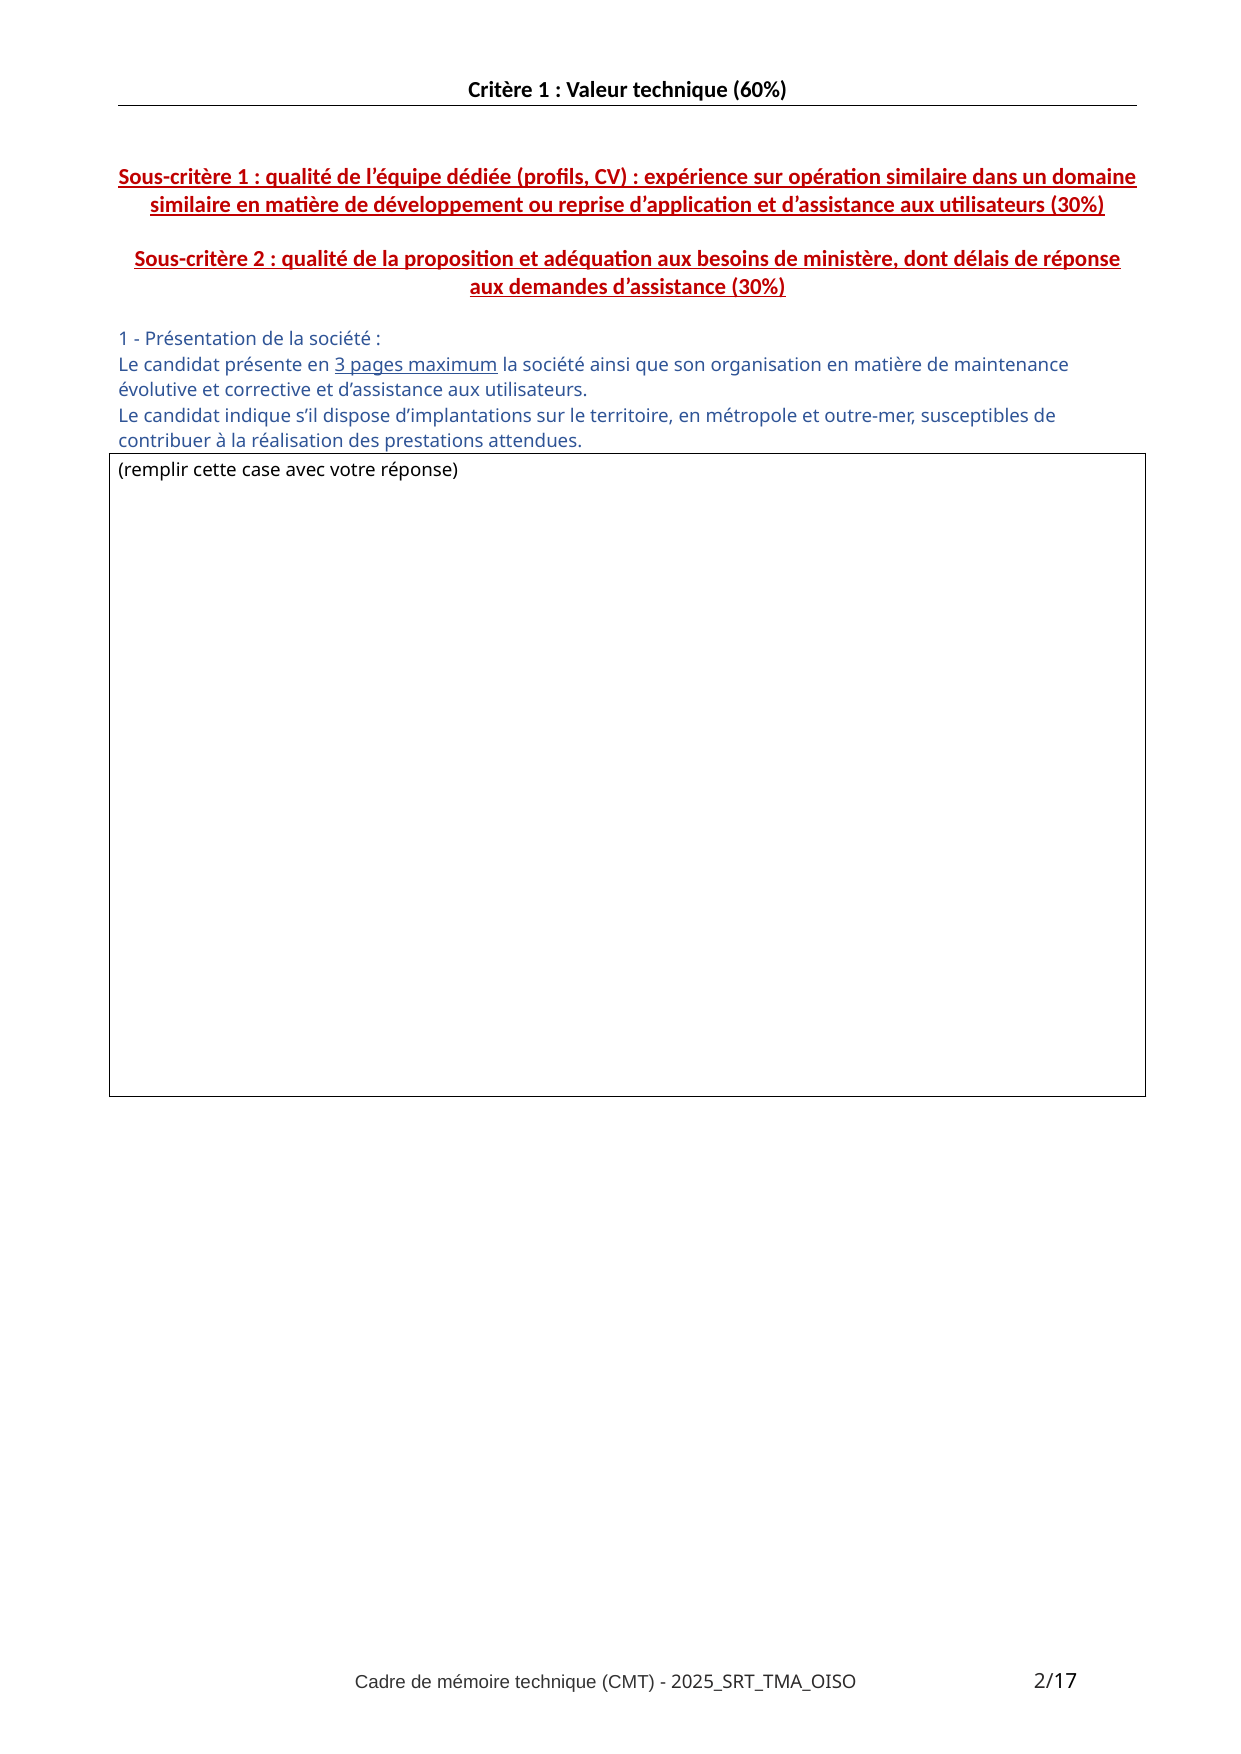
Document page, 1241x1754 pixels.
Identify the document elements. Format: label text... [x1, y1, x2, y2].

text Sous-critère 2 : qualité de la proposition et adéquation aux besoins de ministère, dont délais de réponse aux demandes d’assistance (30%) [118, 244, 1137, 300]
text Critère 1 : Valeur technique (60%) [118, 75, 1137, 105]
text Le candidat présente en 3 pages maximum la société ainsi que son organisation en matière de maintenance évolutive et corrective et d’assistance aux utilisateurs. [118, 351, 1137, 402]
text Sous-critère 1 : qualité de l’équipe dédiée (profils, CV) : expérience sur opération similaire dans un domaine similaire en matière de développement ou reprise d’application et d’assistance aux utilisateurs (30%) [118, 162, 1137, 186]
text Le candidat indique s’il dispose d’implantations sur le territoire, en métropole et outre-mer, susceptibles de contribuer à la réalisation des prestations attendues. [118, 402, 1137, 453]
text Sous-critère 1 : qualité de l’équipe dédiée (profils, CV) : expérience sur opération similaire dans un domaine similaire en matière de développement ou reprise d’application et d’assistance aux utilisateurs (30%) [118, 188, 1137, 218]
text 1 - Présentation de la société : [118, 325, 1137, 351]
text (remplir cette case avec votre réponse) [110, 454, 1145, 482]
